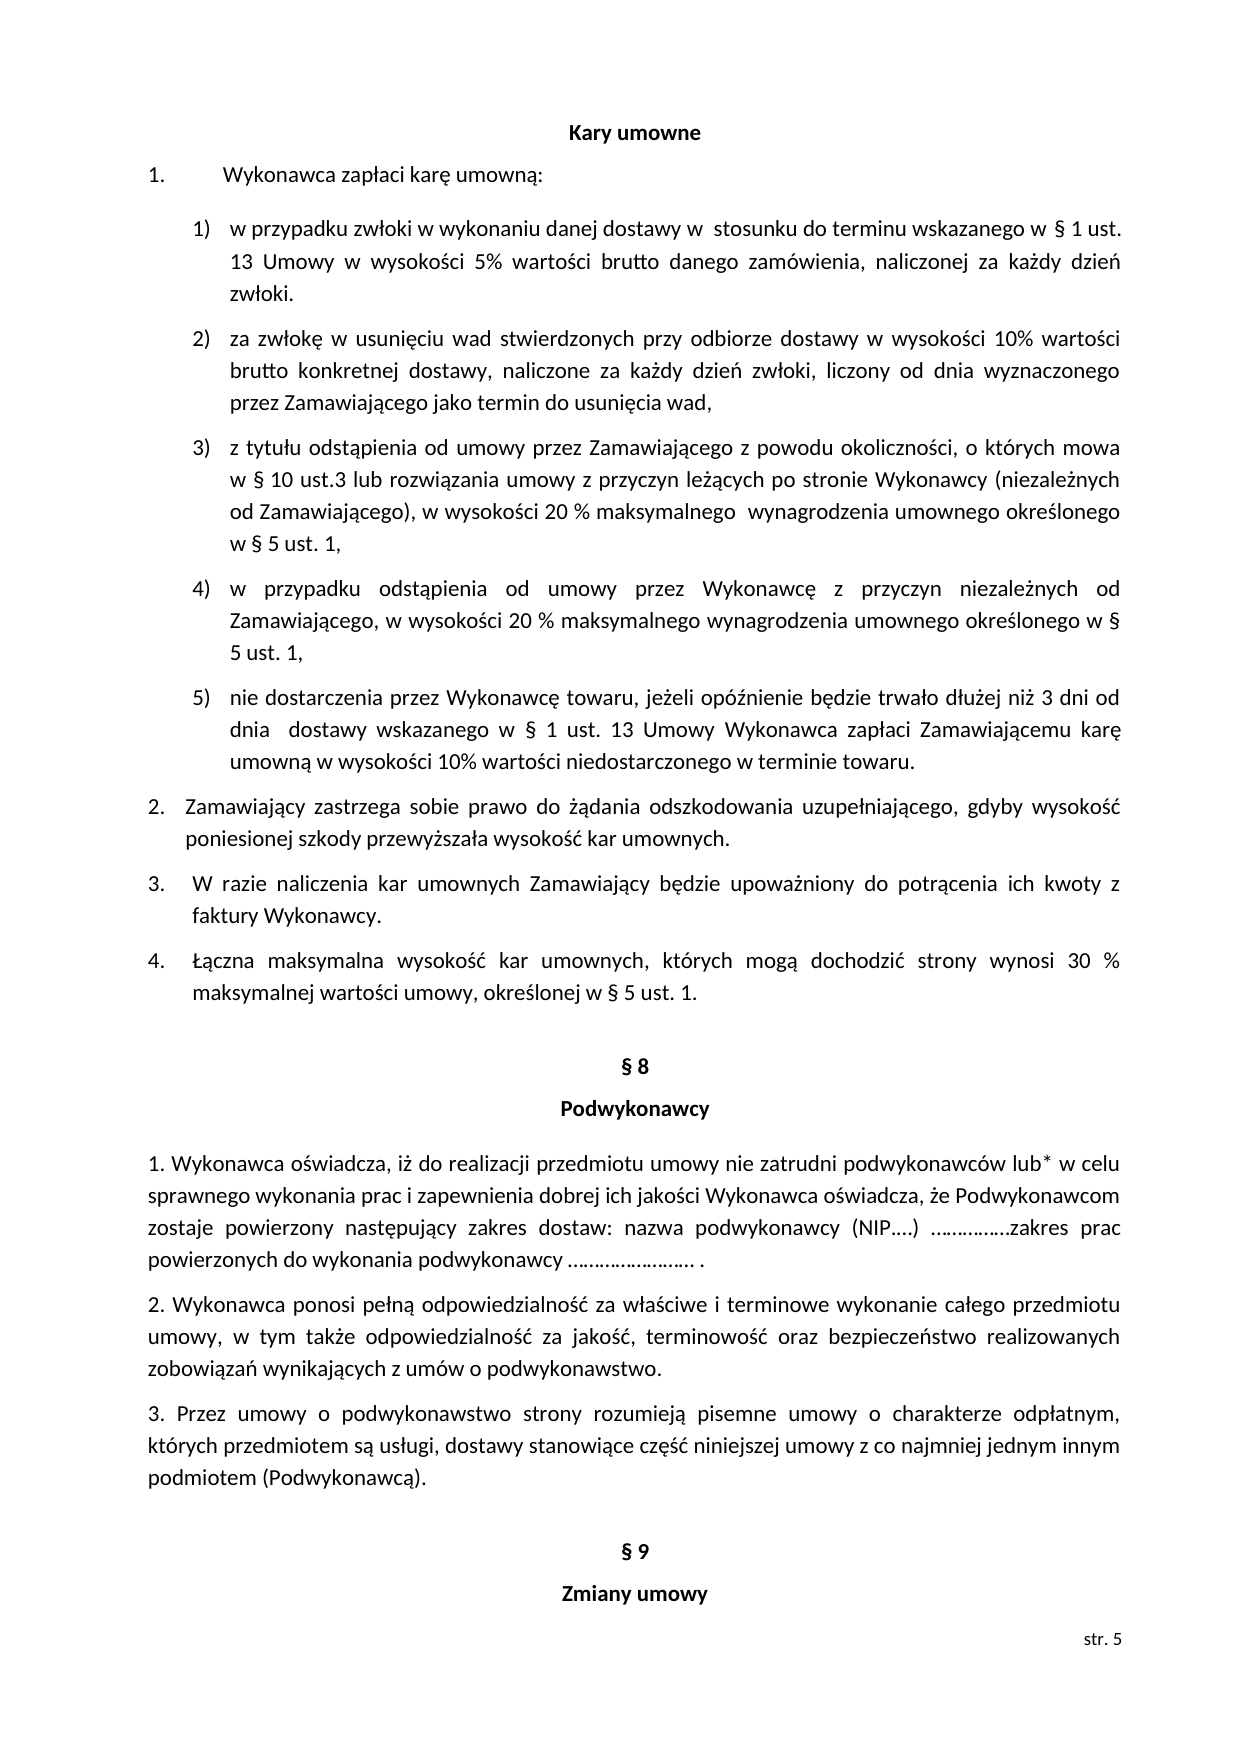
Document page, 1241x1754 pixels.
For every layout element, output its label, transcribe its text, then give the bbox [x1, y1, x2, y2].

list w przypadku zwłoki w wykonaniu danej dostawy w stosunku do terminu wskazanego w § 1 ust. 13 Umowy w wysokości 5% wartości brutto danego zamówienia, naliczonej za każdy dzień zwłoki. [192, 214, 1122, 307]
text § 8 [148, 1052, 1122, 1080]
list z tytułu odstąpienia od umowy przez Zamawiającego z powodu okoliczności, o których mowa w § 10 ust.3 lub rozwiązania umowy z przyczyn leżących po stronie Wykonawcy (niezależnych od Zamawiającego), w wysokości 20 % maksymalnego wynagrodzenia umownego określonego w § 5 ust. 1, [192, 433, 1122, 557]
text 4. Łączna maksymalna wysokość kar umownych, których mogą dochodzić strony wynosi 30 % maksymalnej wartości umowy, określonej w § 5 ust. 1. [148, 946, 1122, 1006]
text 3. W razie naliczenia kar umownych Zamawiający będzie upoważniony do potrącenia ich kwoty z faktury Wykonawcy. [148, 869, 1122, 929]
text 1. Wykonawca zapłaci karę umowną: [148, 160, 1122, 188]
text Kary umowne [148, 118, 1122, 146]
text 1. Wykonawca oświadcza, iż do realizacji przedmiotu umowy nie zatrudni podwykonawców lub* w celu sprawnego wykonania prac i zapewnienia dobrej ich jakości Wykonawca oświadcza, że Podwykonawcom zostaje powierzony następujący zakres dostaw: nazwa podwykonawcy (NIP.…) ……………zakres prac powierzonych do wykonania podwykonawcy …………………… . [148, 1149, 1122, 1273]
list w przypadku odstąpienia od umowy przez Wykonawcę z przyczyn niezależnych od Zamawiającego, w wysokości 20 % maksymalnego wynagrodzenia umownego określonego w § 5 ust. 1, [192, 574, 1122, 666]
list nie dostarczenia przez Wykonawcę towaru, jeżeli opóźnienie będzie trwało dłużej niż 3 dni od dnia dostawy wskazanego w § 1 ust. 13 Umowy Wykonawca zapłaci Zamawiającemu karę umowną w wysokości 10% wartości niedostarczonego w terminie towaru. [192, 683, 1122, 775]
text § 9 [148, 1537, 1122, 1566]
list Zamawiający zastrzega sobie prawo do żądania odszkodowania uzupełniającego, gdyby wysokość poniesionej szkody przewyższała wysokość kar umownych. [148, 792, 1122, 852]
text 3. Przez umowy o podwykonawstwo strony rozumieją pisemne umowy o charakterze odpłatnym, których przedmiotem są usługi, dostawy stanowiące część niniejszej umowy z co najmniej jednym innym podmiotem (Podwykonawcą). [148, 1399, 1122, 1491]
text 2. Wykonawca ponosi pełną odpowiedzialność za właściwe i terminowe wykonanie całego przedmiotu umowy, w tym także odpowiedzialność za jakość, terminowość oraz bezpieczeństwo realizowanych zobowiązań wynikających z umów o podwykonawstwo. [148, 1290, 1122, 1382]
text Zmiany umowy [148, 1579, 1122, 1607]
text Podwykonawcy [148, 1094, 1122, 1122]
list za zwłokę w usunięciu wad stwierdzonych przy odbiorze dostawy w wysokości 10% wartości brutto konkretnej dostawy, naliczone za każdy dzień zwłoki, liczony od dnia wyznaczonego przez Zamawiającego jako termin do usunięcia wad, [192, 324, 1122, 416]
